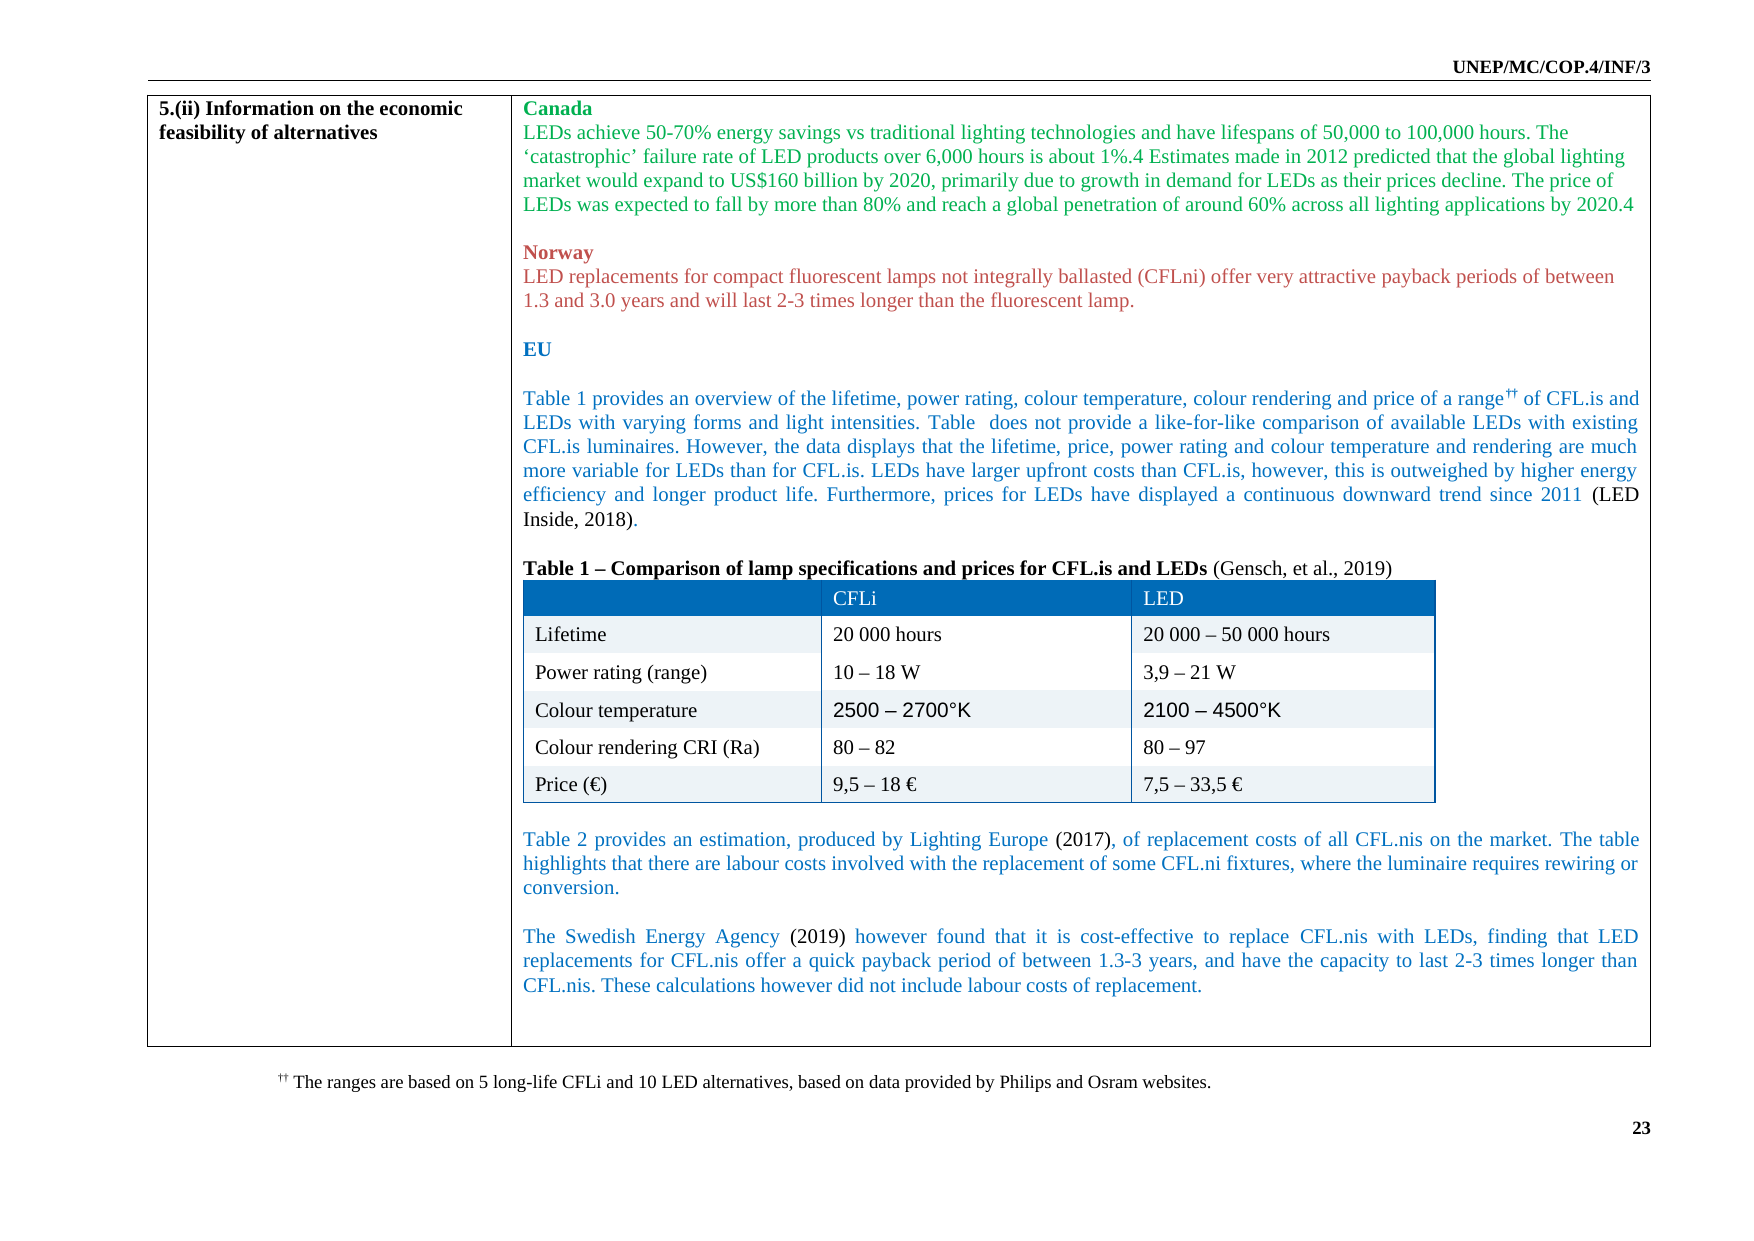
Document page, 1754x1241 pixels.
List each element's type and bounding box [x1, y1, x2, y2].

table_cell [512, 96, 1650, 1046]
table_cell [148, 96, 511, 1046]
